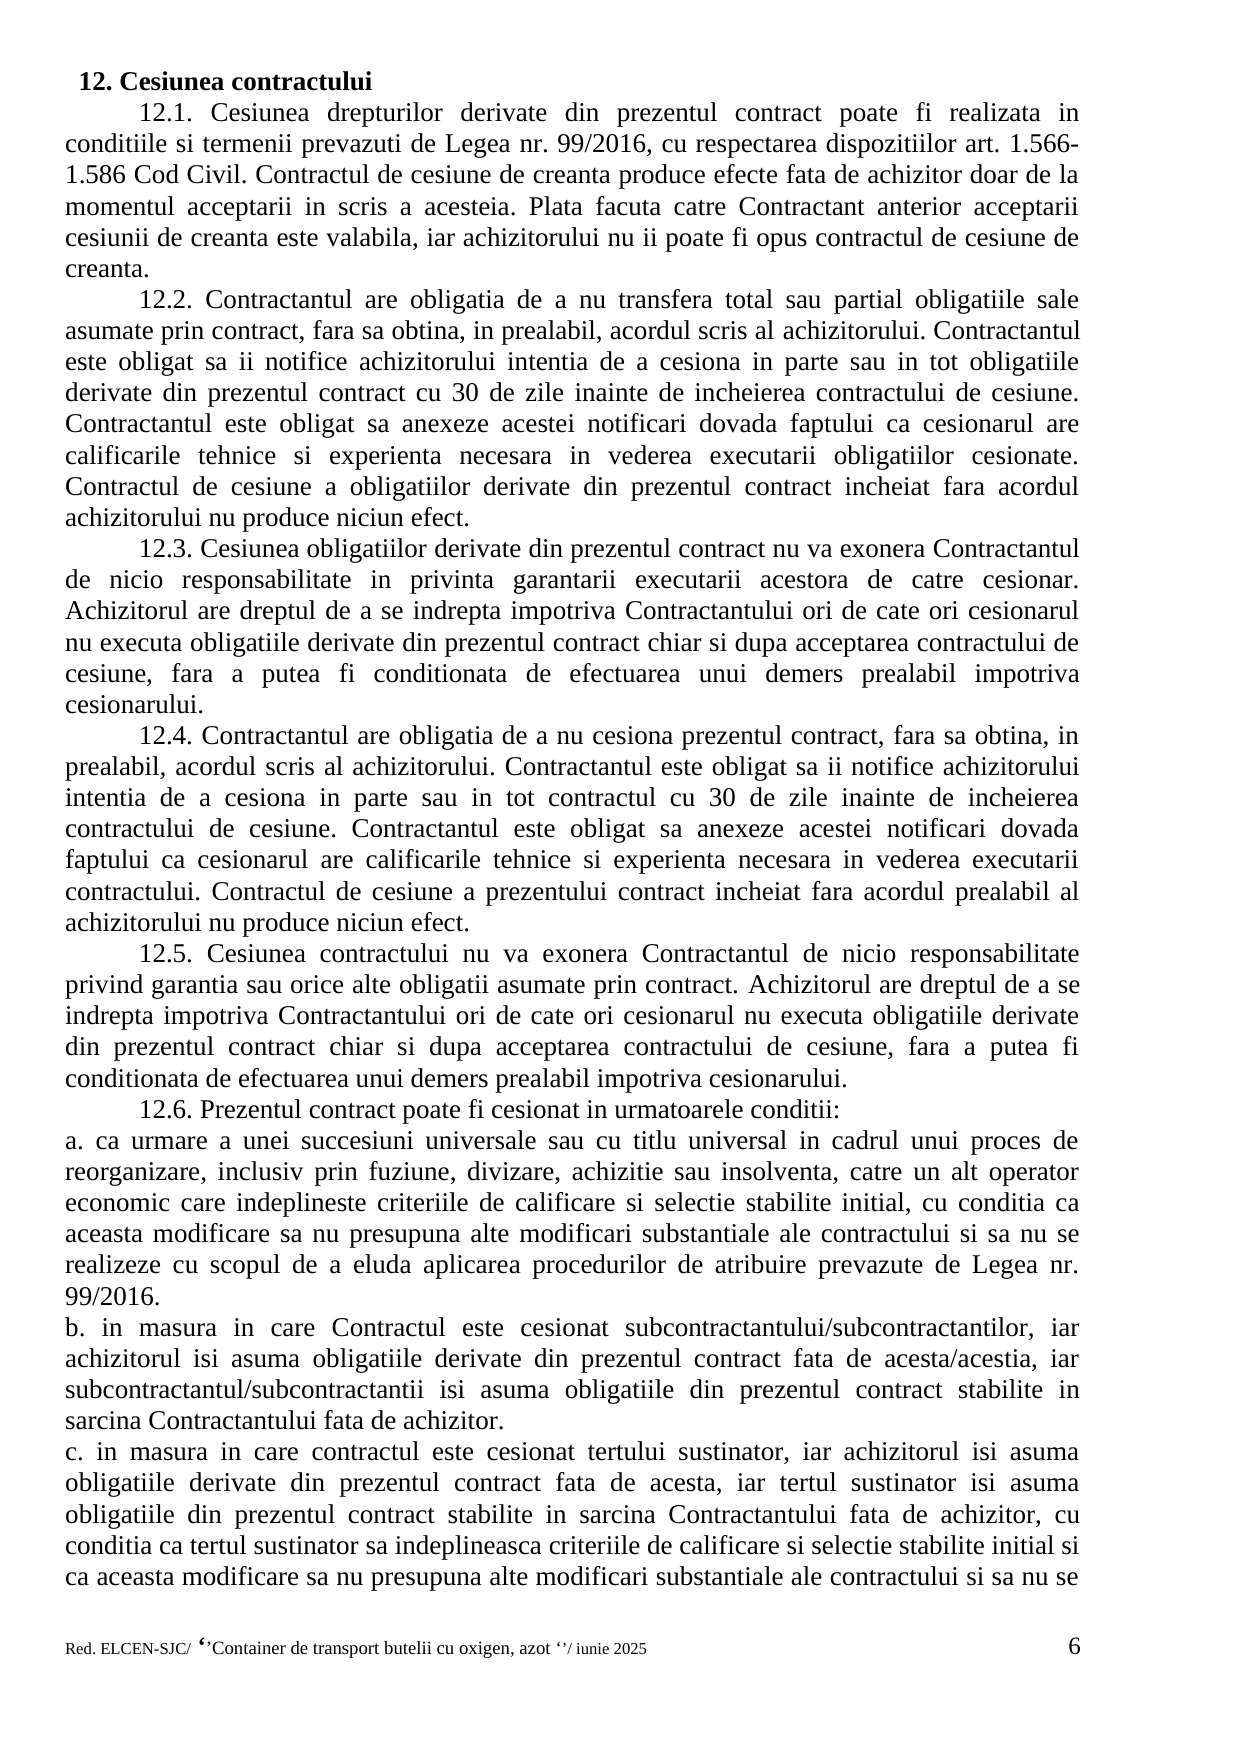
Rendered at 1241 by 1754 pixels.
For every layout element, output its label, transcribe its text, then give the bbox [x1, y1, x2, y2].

text 12.6. Prezentul contract poate fi cesionat in urmatoarele conditii: [65, 1093, 1081, 1124]
text 12.1. Cesiunea drepturilor derivate din prezentul contract poate fi realizata in conditiile si termenii prevazuti de Legea nr. 99/2016, cu respectarea dispozitiilor art. 1.566-1.586 Cod Civil. Contractul de cesiune de creanta produce efecte fata de achizitor doar de la momentul acceptarii in scris a acesteia. Plata facuta catre Contractant anterior acceptarii cesiunii de creanta este valabila, iar achizitorului nu ii poate fi opus contractul de cesiune de creanta. [65, 96, 1081, 283]
text 12. Cesiunea contractului [65, 65, 1081, 96]
text 12.3. Cesiunea obligatiilor derivate din prezentul contract nu va exonera Contractantul de nicio responsabilitate in privinta garantarii executarii acestora de catre cesionar. Achizitorul are dreptul de a se indrepta impotriva Contractantului ori de cate ori cesionarul nu executa obligatiile derivate din prezentul contract chiar si dupa acceptarea contractului de cesiune, fara a putea fi conditionata de efectuarea unui demers prealabil impotriva cesionarului. [65, 532, 1081, 719]
text 12.4. Contractantul are obligatia de a nu cesiona prezentul contract, fara sa obtina, in prealabil, acordul scris al achizitorului. Contractantul este obligat sa ii notifice achizitorului intentia de a cesiona in parte sau in tot contractul cu 30 de zile inainte de incheierea contractului de cesiune. Contractantul este obligat sa anexeze acestei notificari dovada faptului ca cesionarul are calificarile tehnice si experienta necesara in vederea executarii contractului. Contractul de cesiune a prezentului contract incheiat fara acordul prealabil al achizitorului nu produce niciun efect. [65, 719, 1081, 937]
text 12.5. Cesiunea contractului nu va exonera Contractantul de nicio responsabilitate privind garantia sau orice alte obligatii asumate prin contract. Achizitorul are dreptul de a se indrepta impotriva Contractantului ori de cate ori cesionarul nu executa obligatiile derivate din prezentul contract chiar si dupa acceptarea contractului de cesiune, fara a putea fi conditionata de efectuarea unui demers prealabil impotriva cesionarului. [65, 937, 1081, 1093]
text b. in masura in care Contractul este cesionat subcontractantului/subcontractantilor, iar achizitorul isi asuma obligatiile derivate din prezentul contract fata de acesta/acestia, iar subcontractantul/subcontractantii isi asuma obligatiile din prezentul contract stabilite in sarcina Contractantului fata de achizitor. [65, 1311, 1081, 1435]
text 12.2. Contractantul are obligatia de a nu transfera total sau partial obligatiile sale asumate prin contract, fara sa obtina, in prealabil, acordul scris al achizitorului. Contractantul este obligat sa ii notifice achizitorului intentia de a cesiona in parte sau in tot obligatiile derivate din prezentul contract cu 30 de zile inainte de incheierea contractului de cesiune. Contractantul este obligat sa anexeze acestei notificari dovada faptului ca cesionarul are calificarile tehnice si experienta necesara in vederea executarii obligatiilor cesionate. Contractul de cesiune a obligatiilor derivate din prezentul contract incheiat fara acordul achizitorului nu produce niciun efect. [65, 283, 1081, 532]
text a. ca urmare a unei succesiuni universale sau cu titlu universal in cadrul unui proces de reorganizare, inclusiv prin fuziune, divizare, achizitie sau insolventa, catre un alt operator economic care indeplineste criteriile de calificare si selectie stabilite initial, cu conditia ca aceasta modificare sa nu presupuna alte modificari substantiale ale contractului si sa nu se realizeze cu scopul de a eluda aplicarea procedurilor de atribuire prevazute de Legea nr. 99/2016. [65, 1124, 1081, 1311]
